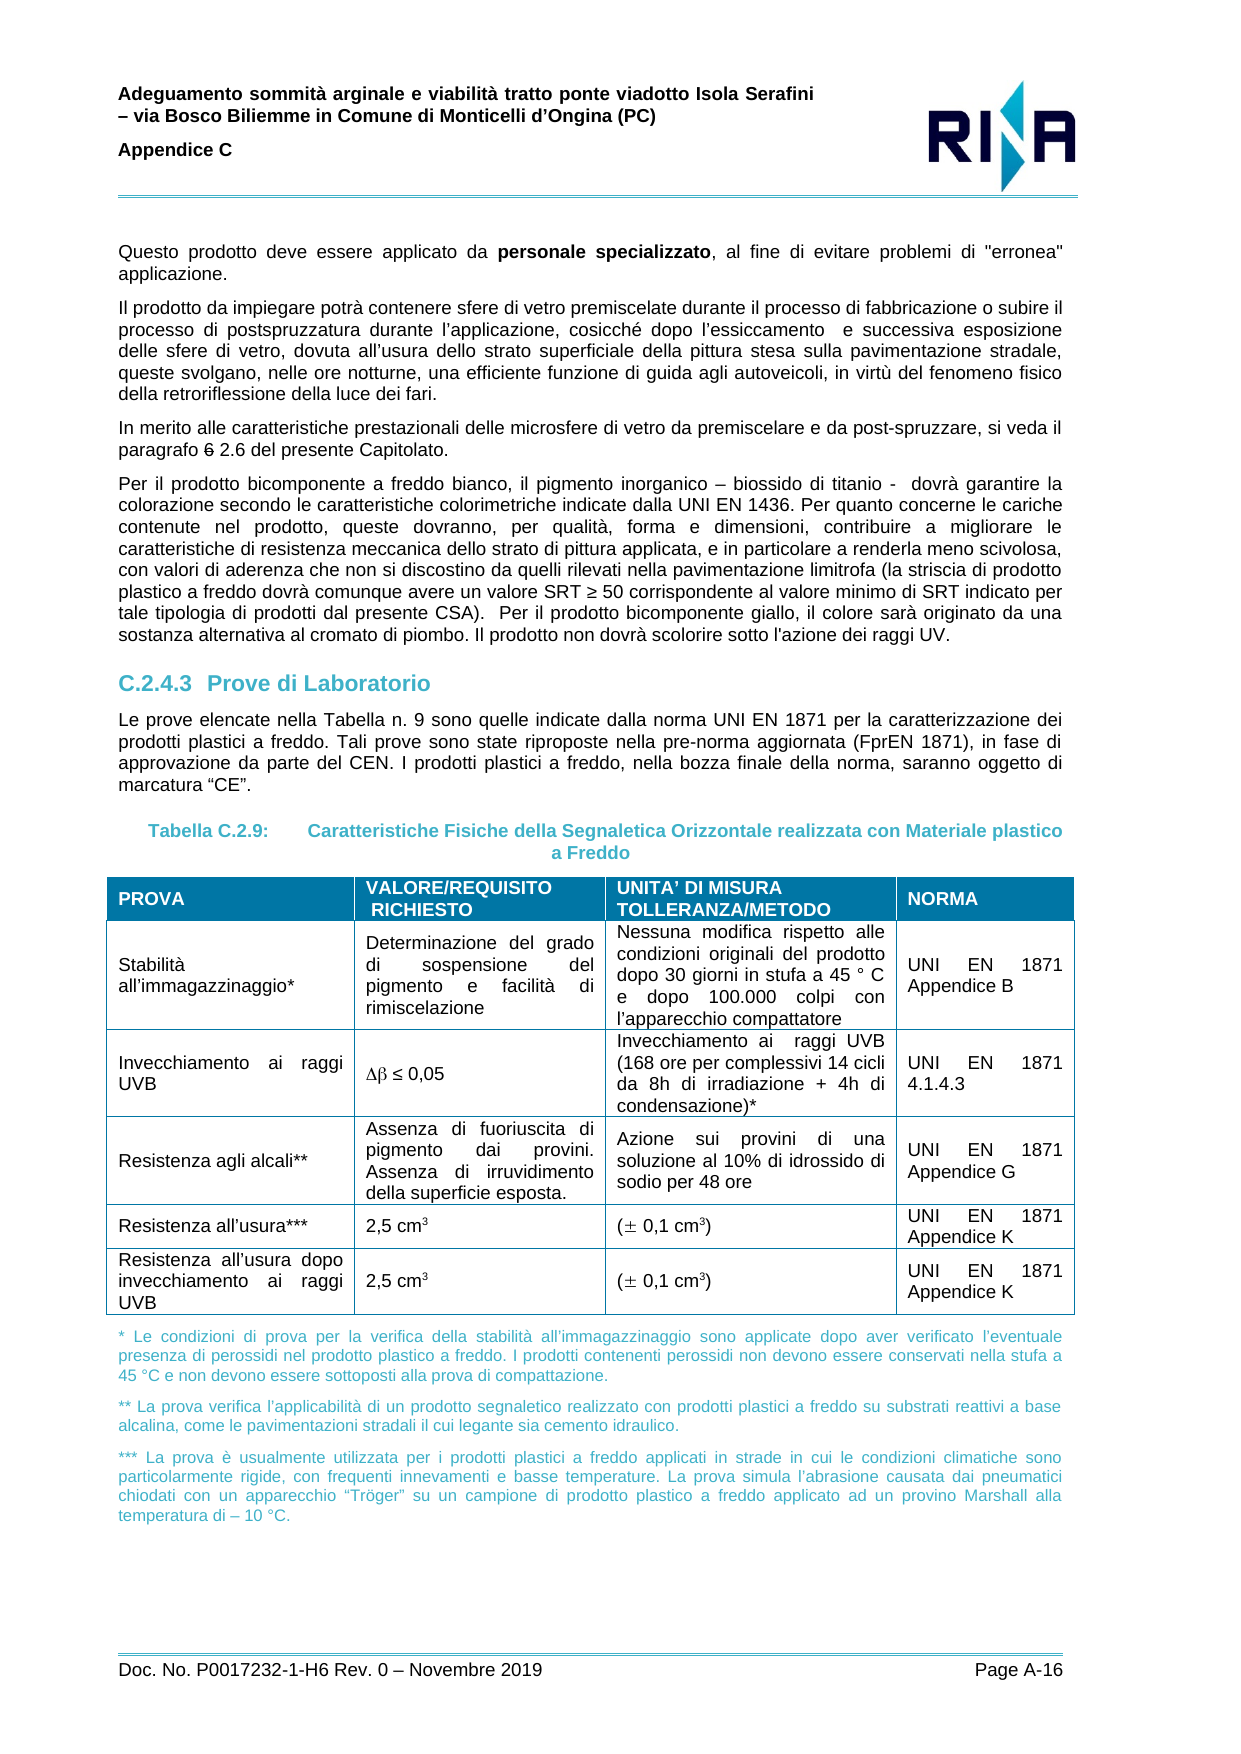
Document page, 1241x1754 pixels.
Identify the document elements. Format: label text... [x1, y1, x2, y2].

table_header NORMA [897, 877, 1074, 920]
text Per il prodotto bicomponente a freddo bianco, il pigmento inorganico – biossido di titanio - dovrà garantire la colorazione secondo le caratteristiche colorimetriche indicate dalla UNI EN 1436. Per quanto concerne le cariche contenute nel prodotto, queste dovranno, per qualità, forma e dimensioni, contribuire a migliorare le caratteristiche di resistenza meccanica dello strato di pittura applicata, e in particolare a renderla meno scivolosa, con valori di aderenza che non si discostino da quelli rilevati nella pavimentazione limitrofa (la striscia di prodotto plastico a freddo dovrà comunque avere un valore SRT ≥ 50 corrispondente al valore minimo di SRT indicato per tale tipologia di prodotti dal presente CSA). Per il prodotto bicomponente giallo, il colore sarà originato da una sostanza alternativa al cromato di piombo. Il prodotto non dovrà scolorire sotto l'azione dei raggi UV. [118, 473, 1063, 645]
table_cell 2,5 cm3 [355, 1249, 605, 1313]
table_cell UNI EN 1871 Appendice B [897, 921, 1074, 1029]
table_cell ( 0,1 cm3) [606, 1205, 896, 1248]
table_header PROVA [107, 877, 354, 920]
text *** La prova è usualmente utilizzata per i prodotti plastici a freddo applicati in strade in cui le condizioni climatiche sono particolarmente rigide, con frequenti innevamenti e basse temperature. La prova simula l’abrasione causata dai pneumatici chiodati con un apparecchio “Tröger” su un campione di prodotto plastico a freddo applicato ad un provino Marshall alla temperatura di – 10 °C. [118, 1448, 1063, 1524]
table_cell Azione sui provini di una soluzione al 10% di idrossido di sodio per 48 ore [606, 1117, 896, 1203]
table_header VALORE/REQUISITO RICHIESTO [355, 877, 605, 920]
text Il prodotto da impiegare potrà contenere sfere di vetro premiscelate durante il processo di fabbricazione o subire il processo di postspruzzatura durante l’applicazione, cosicché dopo l’essiccamento e successiva esposizione delle sfere di vetro, dovuta all’usura dello strato superficiale della pittura stesa sulla pavimentazione stradale, queste svolgano, nelle ore notturne, una efficiente funzione di guida agli autoveicoli, in virtù del fenomeno fisico della retroriflessione della luce dei fari. [118, 297, 1063, 404]
picture [928, 80, 1077, 192]
table_cell Nessuna modifica rispetto alle condizioni originali del prodotto dopo 30 giorni in stufa a 45 ° C e dopo 100.000 colpi con l’apparecchio compattatore [606, 921, 896, 1029]
table_cell UNI EN 1871 4.1.4.3 [897, 1030, 1074, 1116]
table_cell Determinazione del grado di sospensione del pigmento e facilità di rimiscelazione [355, 921, 605, 1029]
table_cell Resistenza agli alcali** [107, 1117, 354, 1203]
text * Le condizioni di prova per la verifica della stabilità all’immagazzinaggio sono applicate dopo aver verificato l’eventuale presenza di perossidi nel prodotto plastico a freddo. I prodotti contenenti perossidi non devono essere conservati nella stufa a 45 °C e non devono essere sottoposti alla prova di compattazione. [118, 1327, 1063, 1384]
table_cell 2,5 cm3 [355, 1205, 605, 1248]
table_cell Resistenza all’usura dopo invecchiamento ai raggi UVB [107, 1249, 354, 1313]
table_cell ( 0,1 cm3) [606, 1249, 896, 1313]
table_cell Invecchiamento ai raggi UVB (168 ore per complessivi 14 cicli da 8h di irradiazione + 4h di condensazione)* [606, 1030, 896, 1116]
text Questo prodotto deve essere applicato da personale specializzato, al fine di evitare problemi di "erronea" applicazione. [118, 241, 1063, 284]
table_cell Assenza di fuoriuscita di pigmento dai provini. Assenza di irruvidimento della superficie esposta. [355, 1117, 605, 1203]
table_cell UNI EN 1871 Appendice K [897, 1205, 1074, 1248]
table_header UNITA’ DI MISURA TOLLERANZA/METODO [606, 877, 896, 920]
table_cell Invecchiamento ai raggi UVB [107, 1030, 354, 1116]
table_cell UNI EN 1871 Appendice G [897, 1117, 1074, 1203]
text ** La prova verifica l’applicabilità di un prodotto segnaletico realizzato con prodotti plastici a freddo su substrati reattivi a base alcalina, come le pavimentazioni stradali il cui legante sia cemento idraulico. [118, 1397, 1063, 1435]
text Le prove elencate nella Tabella n. 9 sono quelle indicate dalla norma UNI EN 1871 per la caratterizzazione dei prodotti plastici a freddo. Tali prove sono state riproposte nella pre-norma aggiornata (FprEN 1871), in fase di approvazione da parte del CEN. I prodotti plastici a freddo, nella bozza finale della norma, saranno oggetto di marcatura “CE”. [118, 709, 1063, 795]
text In merito alle caratteristiche prestazionali delle microsfere di vetro da premiscelare e da post-spruzzare, si veda il paragrafo 6 2.6 del presente Capitolato. [118, 417, 1063, 460]
table_cell ≤ 0,05 [355, 1030, 605, 1116]
table_cell Stabilità all’immagazzinaggio* [107, 921, 354, 1029]
table_cell Resistenza all’usura*** [107, 1205, 354, 1248]
subtitle Prove di Laboratorio [118, 670, 1063, 697]
table_cell UNI EN 1871 Appendice K [897, 1249, 1074, 1313]
